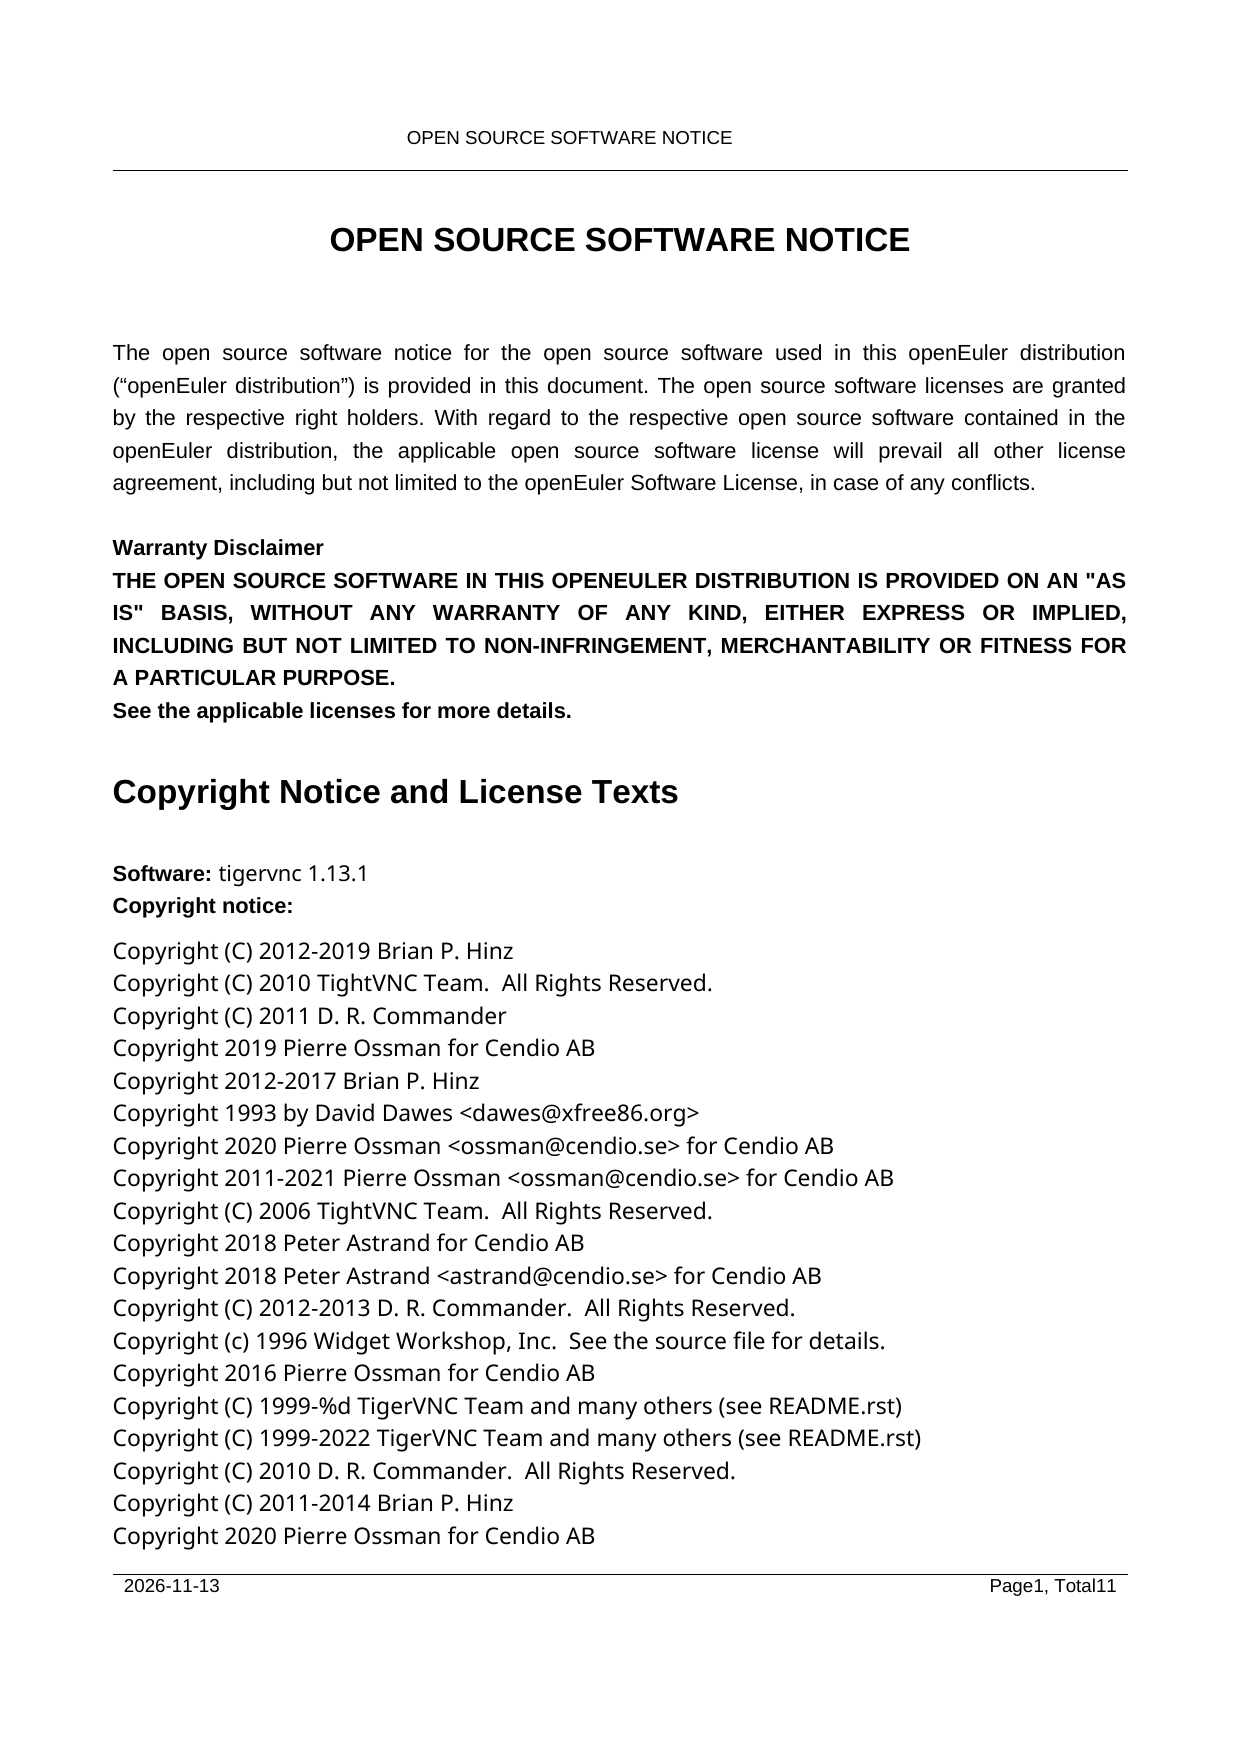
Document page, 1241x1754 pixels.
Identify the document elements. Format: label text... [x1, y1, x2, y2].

title Software: tigervnc 1.13.1 [112, 856, 1128, 889]
text The open source software notice for the open source software used in this openEuler distribution (“openEuler distribution”) is provided in this document. The open source software licenses are granted by the respective right holders. With regard to the respective open source software contained in the openEuler distribution, the applicable open source software license will prevail all other license agreement, including but not limited to the openEuler Software License, in case of any conflicts. [112, 336, 1128, 499]
text OPEN SOURCE SOFTWARE NOTICE [112, 206, 1128, 271]
text Warranty Disclaimer [112, 531, 1128, 564]
text Copyright Notice and License Texts [112, 759, 1128, 824]
text THE OPEN SOURCE SOFTWARE IN THIS OPENEULER DISTRIBUTION IS PROVIDED ON AN "AS IS" BASIS, WITHOUT ANY WARRANTY OF ANY KIND, EITHER EXPRESS OR IMPLIED, INCLUDING BUT NOT LIMITED TO NON-INFRINGEMENT, MERCHANTABILITY OR FITNESS FOR A PARTICULAR PURPOSE. See the applicable licenses for more details. [112, 564, 1128, 726]
text Copyright notice: [112, 889, 1128, 921]
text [112, 934, 1128, 1551]
